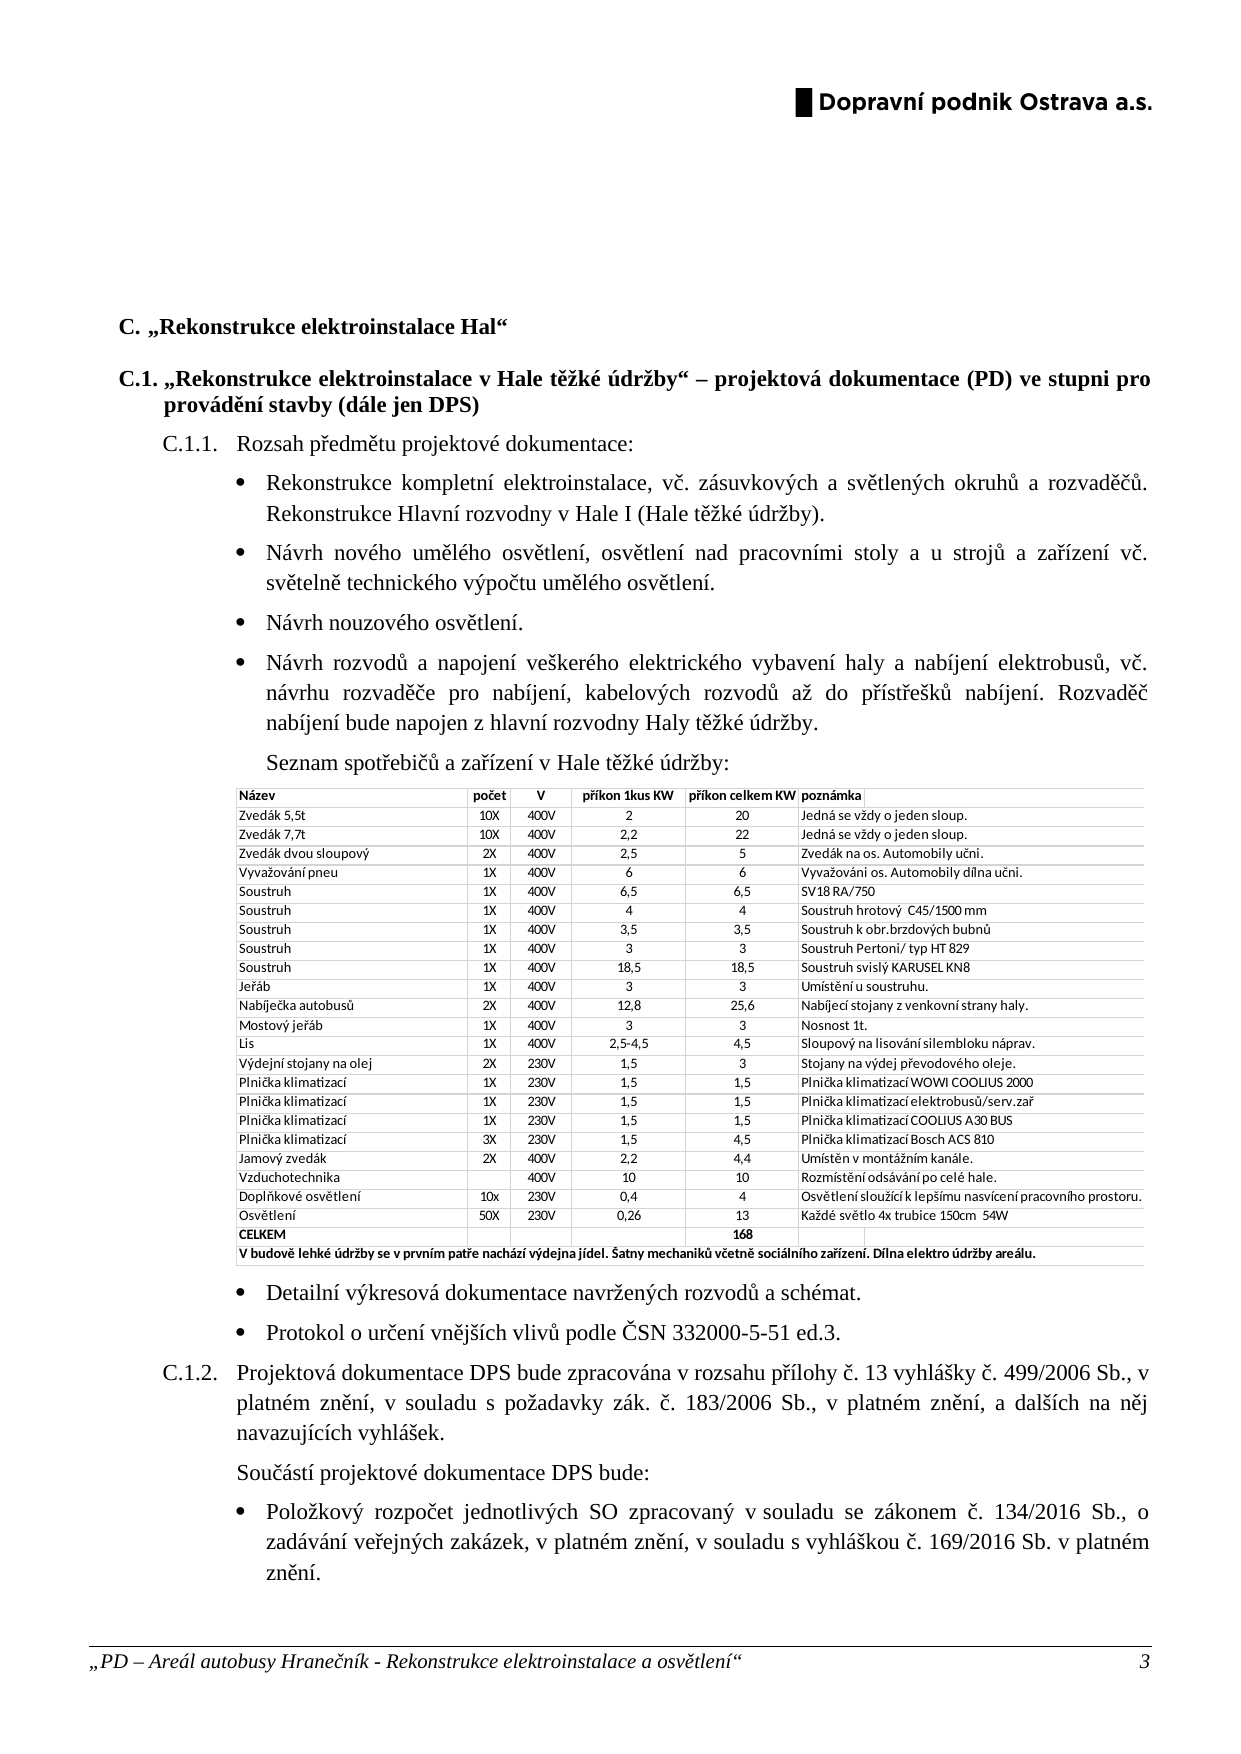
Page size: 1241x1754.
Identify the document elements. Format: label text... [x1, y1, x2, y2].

list Rozsah předmětu projektové dokumentace: [162, 430, 1149, 456]
list „Rekonstrukce elektroinstalace Hal“ [118, 313, 1152, 340]
list Položkový rozpočet jednotlivých SO zpracovaný v souladu se zákonem č. 134/2016 Sb., o zadávání veřejných zakázek, v platném znění, v souladu s vyhláškou č. 169/2016 Sb. v platném znění. [236, 1498, 1149, 1585]
text Součástí projektové dokumentace DPS bude: [89, 1459, 1149, 1485]
list Projektová dokumentace DPS bude zpracována v rozsahu přílohy č. 13 vyhlášky č. 499/2006 Sb., v platném znění, v souladu s požadavky zák. č. 183/2006 Sb., v platném znění, a dalších na něj navazujících vyhlášek. [162, 1359, 1149, 1445]
list Návrh nového umělého osvětlení, osvětlení nad pracovními stoly a u strojů a zařízení vč. světelně technického výpočtu umělého osvětlení. [236, 539, 1149, 596]
list Návrh nouzového osvětlení. [236, 609, 1149, 635]
text Seznam spotřebičů a zařízení v Hale těžké údržby: [236, 749, 1149, 775]
list „Rekonstrukce elektroinstalace v Hale těžké údržby“ – projektová dokumentace (PD) ve stupni pro provádění stavby (dále jen DPS) [118, 365, 1152, 417]
list Detailní výkresová dokumentace navržených rozvodů a schémat. [236, 1279, 1149, 1306]
list Rekonstrukce kompletní elektroinstalace, vč. zásuvkových a světlených okruhů a rozvaděčů. Rekonstrukce Hlavní rozvodny v Hale I (Hale těžké údržby). [236, 469, 1149, 526]
list Návrh rozvodů a napojení veškerého elektrického vybavení haly a nabíjení elektrobusů, vč. návrhu rozvaděče pro nabíjení, kabelových rozvodů až do přístřešků nabíjení. Rozvaděč nabíjení bude napojen z hlavní rozvodny Haly těžké údržby. [236, 649, 1149, 735]
list Protokol o určení vnějších vlivů podle ČSN 332000-5-51 ed.3. [236, 1319, 1149, 1345]
picture [795, 88, 1152, 117]
